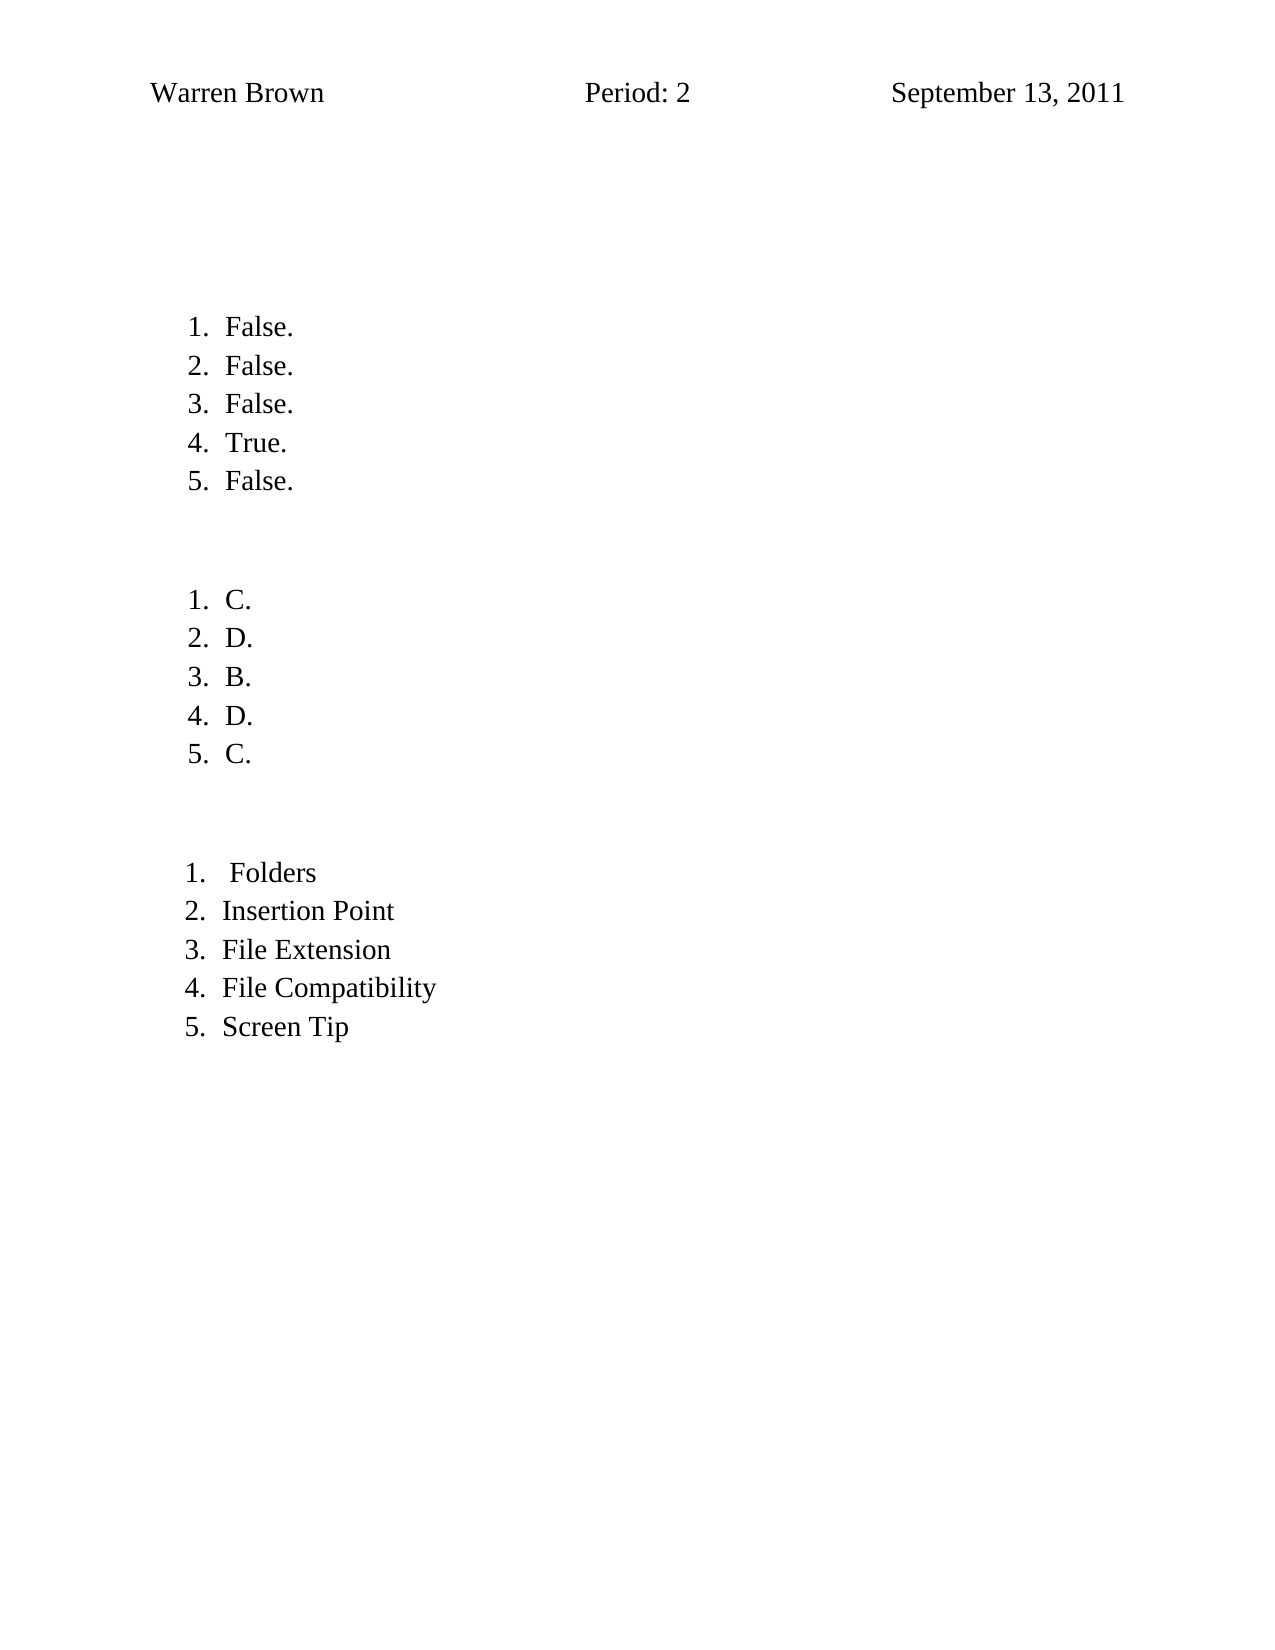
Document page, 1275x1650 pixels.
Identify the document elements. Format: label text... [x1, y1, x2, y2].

list B. [187, 659, 1125, 693]
list False. [187, 386, 1125, 420]
list False. [187, 463, 1125, 497]
list File Extension [184, 932, 1125, 966]
list Folders [184, 855, 1125, 888]
list True. [187, 425, 1125, 458]
list False. [187, 309, 1125, 343]
list C. [187, 582, 1125, 616]
list File Compatibility [184, 971, 1125, 1004]
list D. [187, 698, 1125, 731]
list False. [187, 348, 1125, 381]
list C. [187, 736, 1125, 770]
list D. [187, 621, 1125, 654]
list Insertion Point [184, 893, 1125, 927]
list Screen Tip [184, 1009, 1125, 1043]
